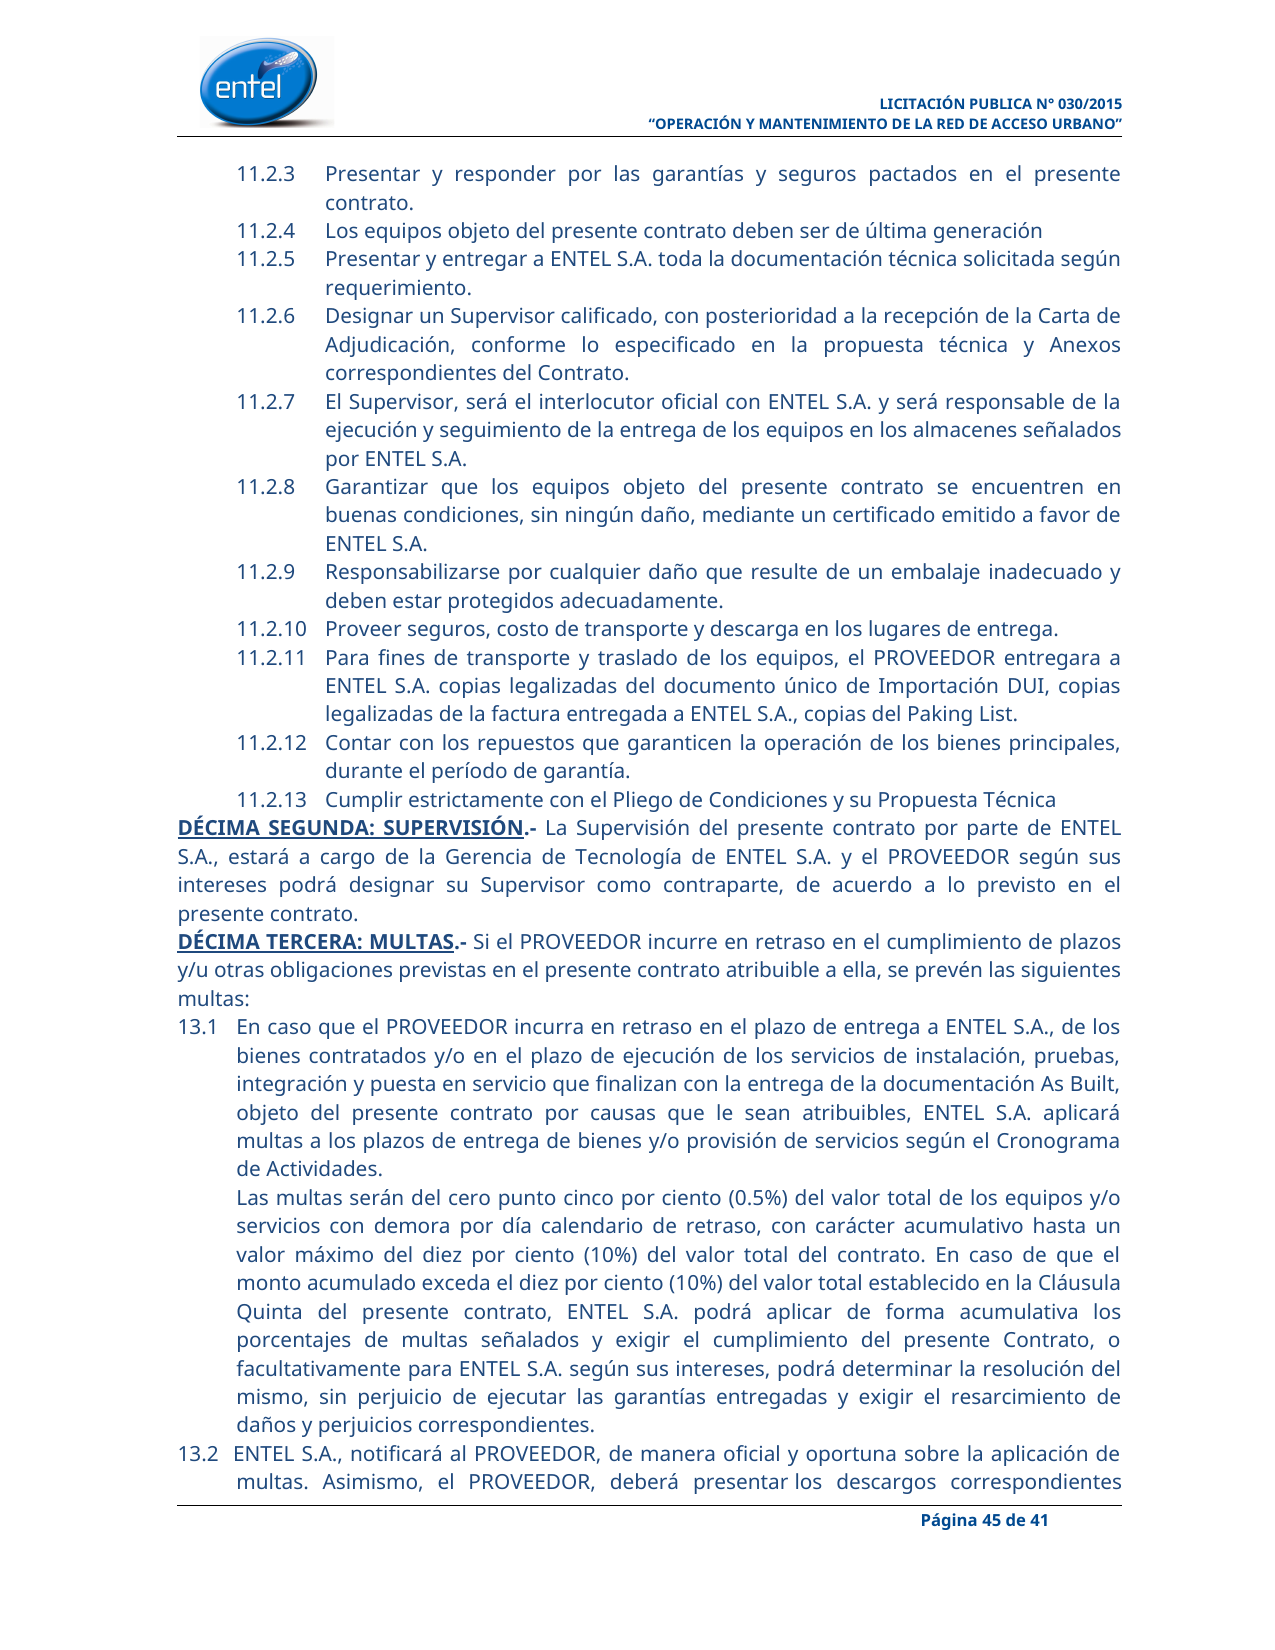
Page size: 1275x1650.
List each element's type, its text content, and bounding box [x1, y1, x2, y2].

text 11.2.10 Proveer seguros, costo de transporte y descarga en los lugares de entrega. [236, 614, 1122, 643]
text 11.2.8 Garantizar que los equipos objeto del presente contrato se encuentren en buenas condiciones, sin ningún daño, mediante un certificado emitido a favor de ENTEL S.A. [236, 472, 1122, 557]
text 11.2.12 Contar con los repuestos que garanticen la operación de los bienes principales, durante el período de garantía. [236, 728, 1122, 785]
text 11.2.11 Para fines de transporte y traslado de los equipos, el PROVEEDOR entregara a ENTEL S.A. copias legalizadas del documento único de Importación DUI, copias legalizadas de la factura entregada a ENTEL S.A., copias del Paking List. [236, 643, 1122, 728]
text 11.2.4 Los equipos objeto del presente contrato deben ser de última generación [236, 216, 1122, 244]
text DÉCIMA TERCERA: MULTAS.- Si el PROVEEDOR incurre en retraso en el cumplimiento de plazos y/u otras obligaciones previstas en el presente contrato atribuible a ella, se prevén las siguientes multas: [177, 927, 1122, 1012]
text Las multas serán del cero punto cinco por ciento (0.5%) del valor total de los equipos y/o servicios con demora por día calendario de retraso, con carácter acumulativo hasta un valor máximo del diez por ciento (10%) del valor total del contrato. En caso de que el monto acumulado exceda el diez por ciento (10%) del valor total establecido en la Cláusula Quinta del presente contrato, ENTEL S.A. podrá aplicar de forma acumulativa los porcentajes de multas señalados y exigir el cumplimiento del presente Contrato, o facultativamente para ENTEL S.A. según sus intereses, podrá determinar la resolución del mismo, sin perjuicio de ejecutar las garantías entregadas y exigir el resarcimiento de daños y perjuicios correspondientes. [236, 1183, 1122, 1439]
text 11.2.9 Responsabilizarse por cualquier daño que resulte de un embalaje inadecuado y deben estar protegidos adecuadamente. [236, 557, 1122, 614]
text DÉCIMA SEGUNDA: SUPERVISIÓN.- La Supervisión del presente contrato por parte de ENTEL S.A., estará a cargo de la Gerencia de Tecnología de ENTEL S.A. y el PROVEEDOR según sus intereses podrá designar su Supervisor como contraparte, de acuerdo a lo previsto en el presente contrato. [177, 813, 1122, 927]
text 11.2.13 Cumplir estrictamente con el Pliego de Condiciones y su Propuesta Técnica [236, 785, 1122, 813]
text 13.1 En caso que el PROVEEDOR incurra en retraso en el plazo de entrega a ENTEL S.A., de los bienes contratados y/o en el plazo de ejecución de los servicios de instalación, pruebas, integración y puesta en servicio que finalizan con la entrega de la documentación As Built, objeto del presente contrato por causas que le sean atribuibles, ENTEL S.A. aplicará multas a los plazos de entrega de bienes y/o provisión de servicios según el Cronograma de Actividades. [177, 1012, 1122, 1183]
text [177, 1439, 1122, 1496]
picture [199, 36, 335, 128]
text 11.2.5 Presentar y entregar a ENTEL S.A. toda la documentación técnica solicitada según requerimiento. [236, 244, 1122, 301]
text 11.2.7 El Supervisor, será el interlocutor oficial con ENTEL S.A. y será responsable de la ejecución y seguimiento de la entrega de los equipos en los almacenes señalados por ENTEL S.A. [236, 387, 1122, 472]
text 11.2.6 Designar un Supervisor calificado, con posterioridad a la recepción de la Carta de Adjudicación, conforme lo especificado en la propuesta técnica y Anexos correspondientes del Contrato. [236, 301, 1122, 387]
text 11.2.3 Presentar y responder por las garantías y seguros pactados en el presente contrato. [236, 159, 1122, 216]
